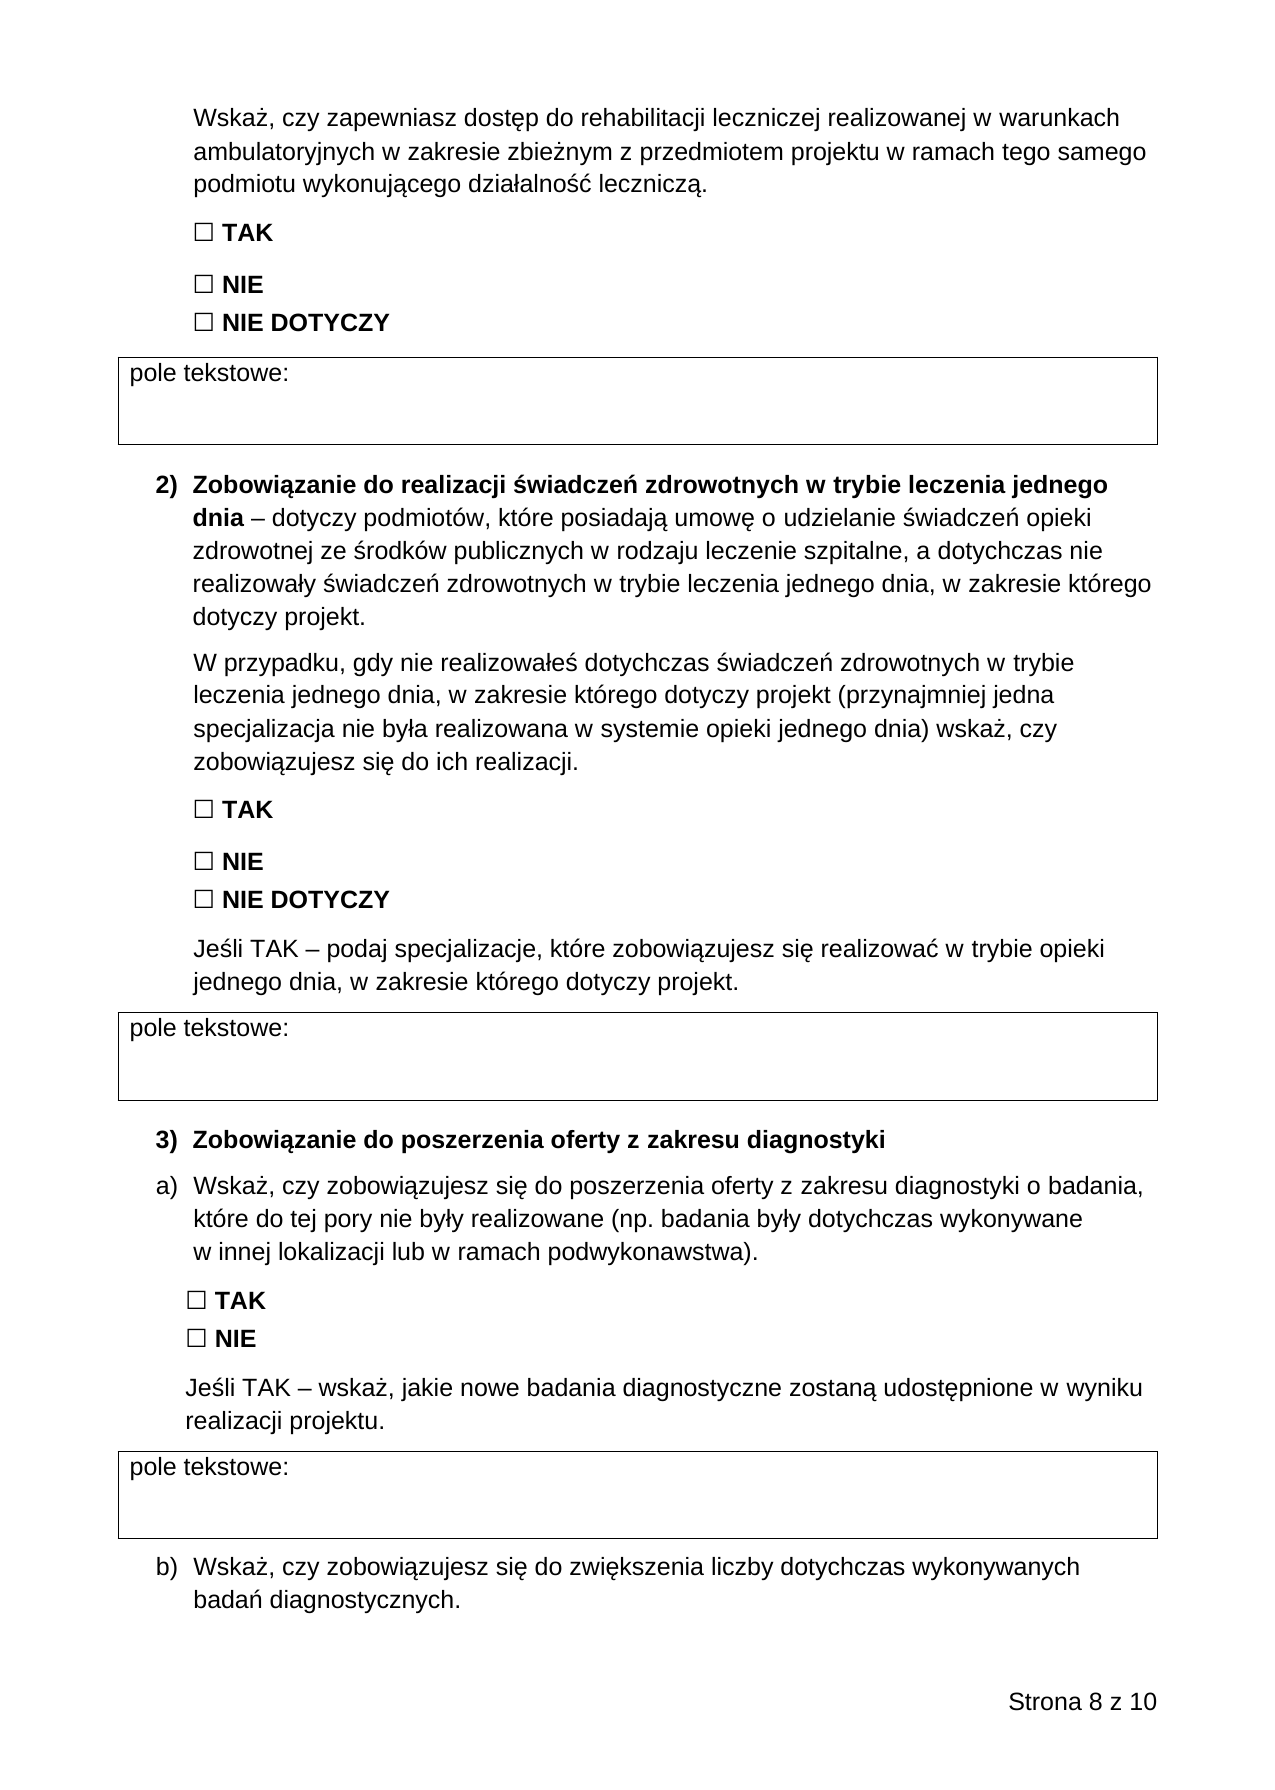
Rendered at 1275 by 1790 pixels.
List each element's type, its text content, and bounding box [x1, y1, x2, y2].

text TAK NIE [185, 1283, 1157, 1355]
list W przypadku, gdy nie realizowałeś dotychczas świadczeń zdrowotnych w trybie leczenia jednego dnia, w zakresie którego dotyczy projekt (przynajmniej jedna specjalizacja nie była realizowana w systemie opieki jednego dnia) wskaż, czy zobowiązujesz się do ich realizacji. [193, 647, 1157, 775]
table_header pole tekstowe: [119, 1013, 1157, 1099]
table_header pole tekstowe: [119, 1452, 1157, 1538]
list Zobowiązanie do poszerzenia oferty z zakresu diagnostyki [155, 1126, 1157, 1154]
list NIE NIE DOTYCZY [192, 844, 1157, 916]
list Wskaż, czy zobowiązujesz się do zwiększenia liczby dotychczas wykonywanych badań diagnostycznych. [156, 1552, 1157, 1614]
list TAK [192, 215, 1157, 249]
list NIE NIE DOTYCZY [192, 267, 1157, 339]
table_header pole tekstowe: [119, 358, 1157, 444]
list Wskaż, czy zobowiązujesz się do poszerzenia oferty z zakresu diagnostyki o badania, które do tej pory nie były realizowane (np. badania były dotychczas wykonywane w innej lokalizacji lub w ramach podwykonawstwa). [156, 1171, 1157, 1266]
list TAK [192, 792, 1157, 826]
text Jeśli TAK – wskaż, jakie nowe badania diagnostyczne zostaną udostępnione w wyniku realizacji projektu. [185, 1373, 1157, 1434]
list Zobowiązanie do realizacji świadczeń zdrowotnych w trybie leczenia jednego dnia – dotyczy podmiotów, które posiadają umowę o udzielanie świadczeń opieki zdrowotnej ze środków publicznych w rodzaju leczenie szpitalne, a dotychczas nie realizowały świadczeń zdrowotnych w trybie leczenia jednego dnia, w zakresie którego dotyczy projekt. [155, 470, 1157, 631]
list Wskaż, czy zapewniasz dostęp do rehabilitacji leczniczej realizowanej w warunkach ambulatoryjnych w zakresie zbieżnym z przedmiotem projektu w ramach tego samego podmiotu wykonującego działalność leczniczą. [193, 103, 1157, 198]
list Jeśli TAK – podaj specjalizacje, które zobowiązujesz się realizować w trybie opieki jednego dnia, w zakresie którego dotyczy projekt. [193, 934, 1157, 996]
